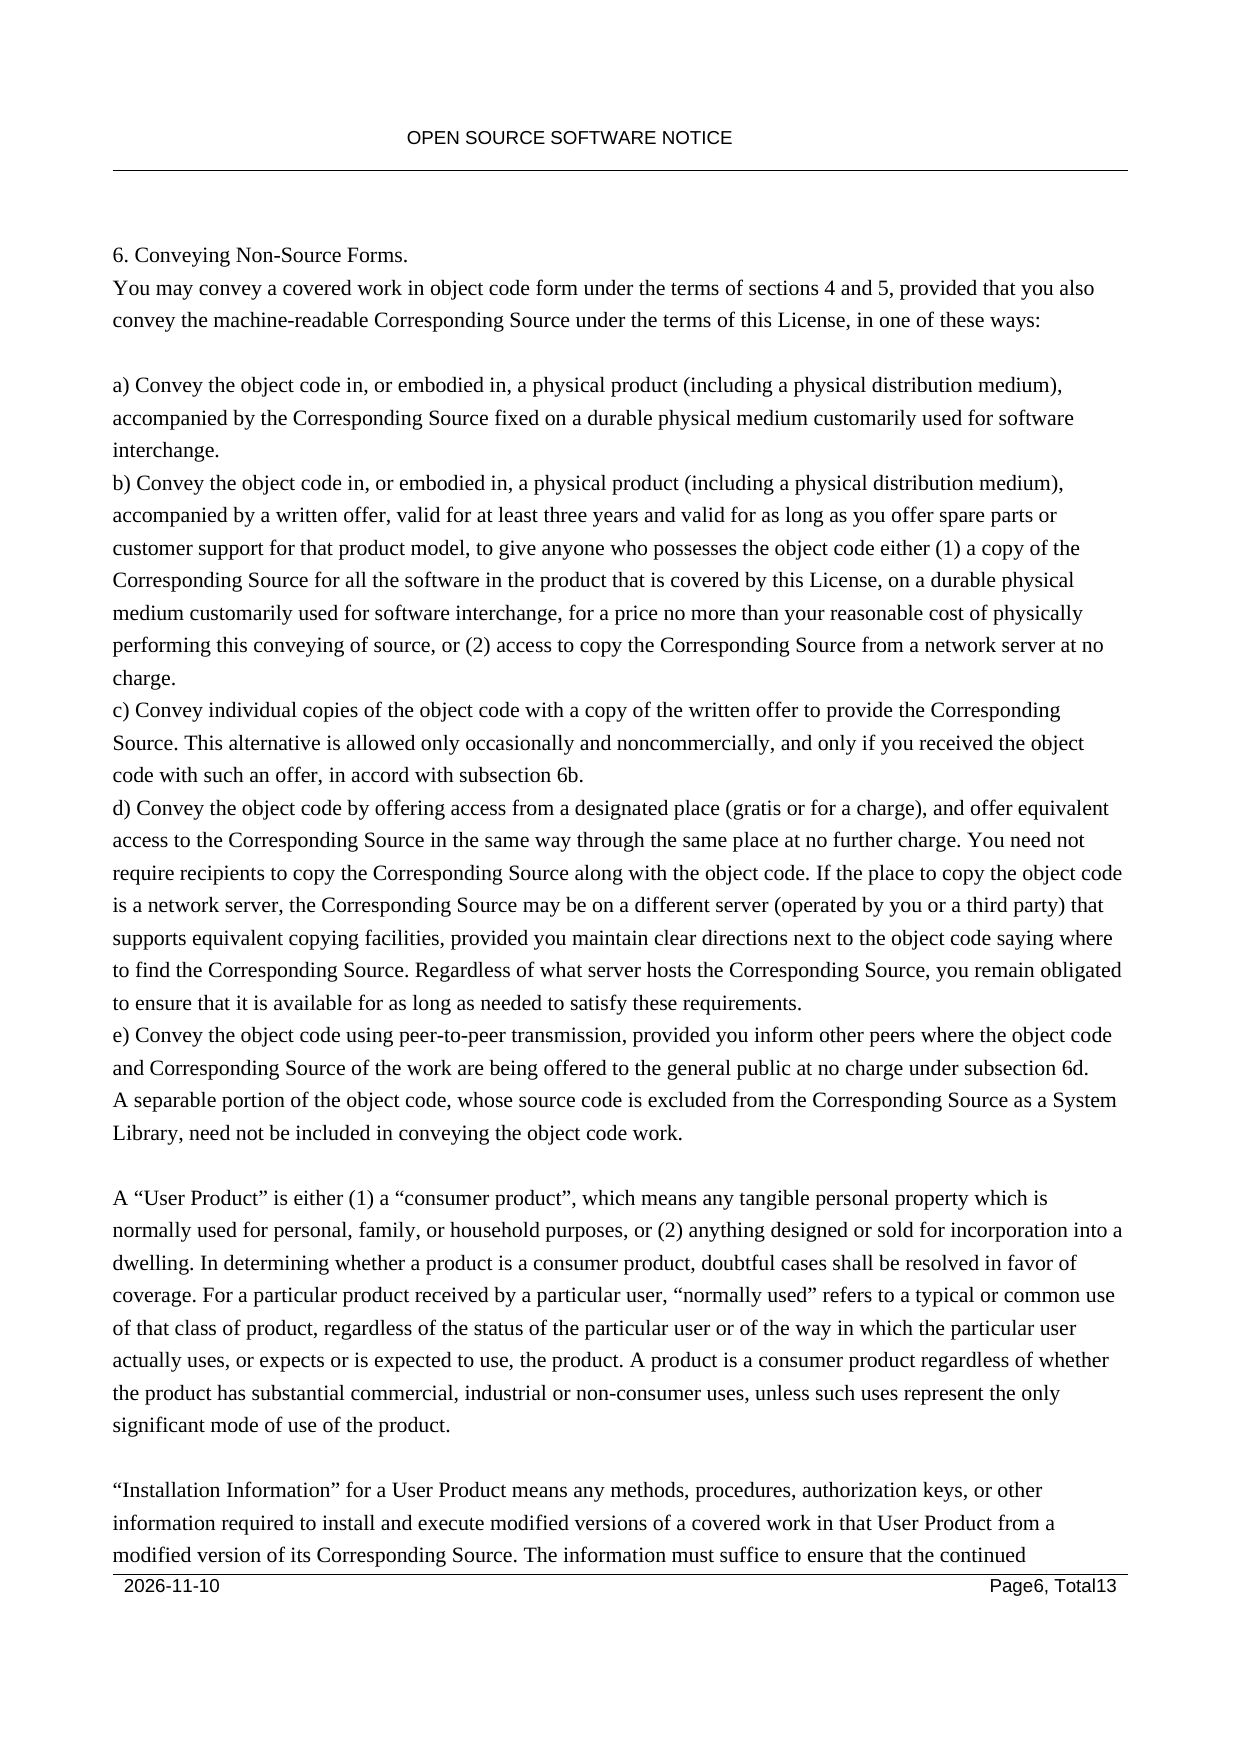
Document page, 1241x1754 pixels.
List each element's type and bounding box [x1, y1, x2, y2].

text [112, 206, 1128, 1571]
